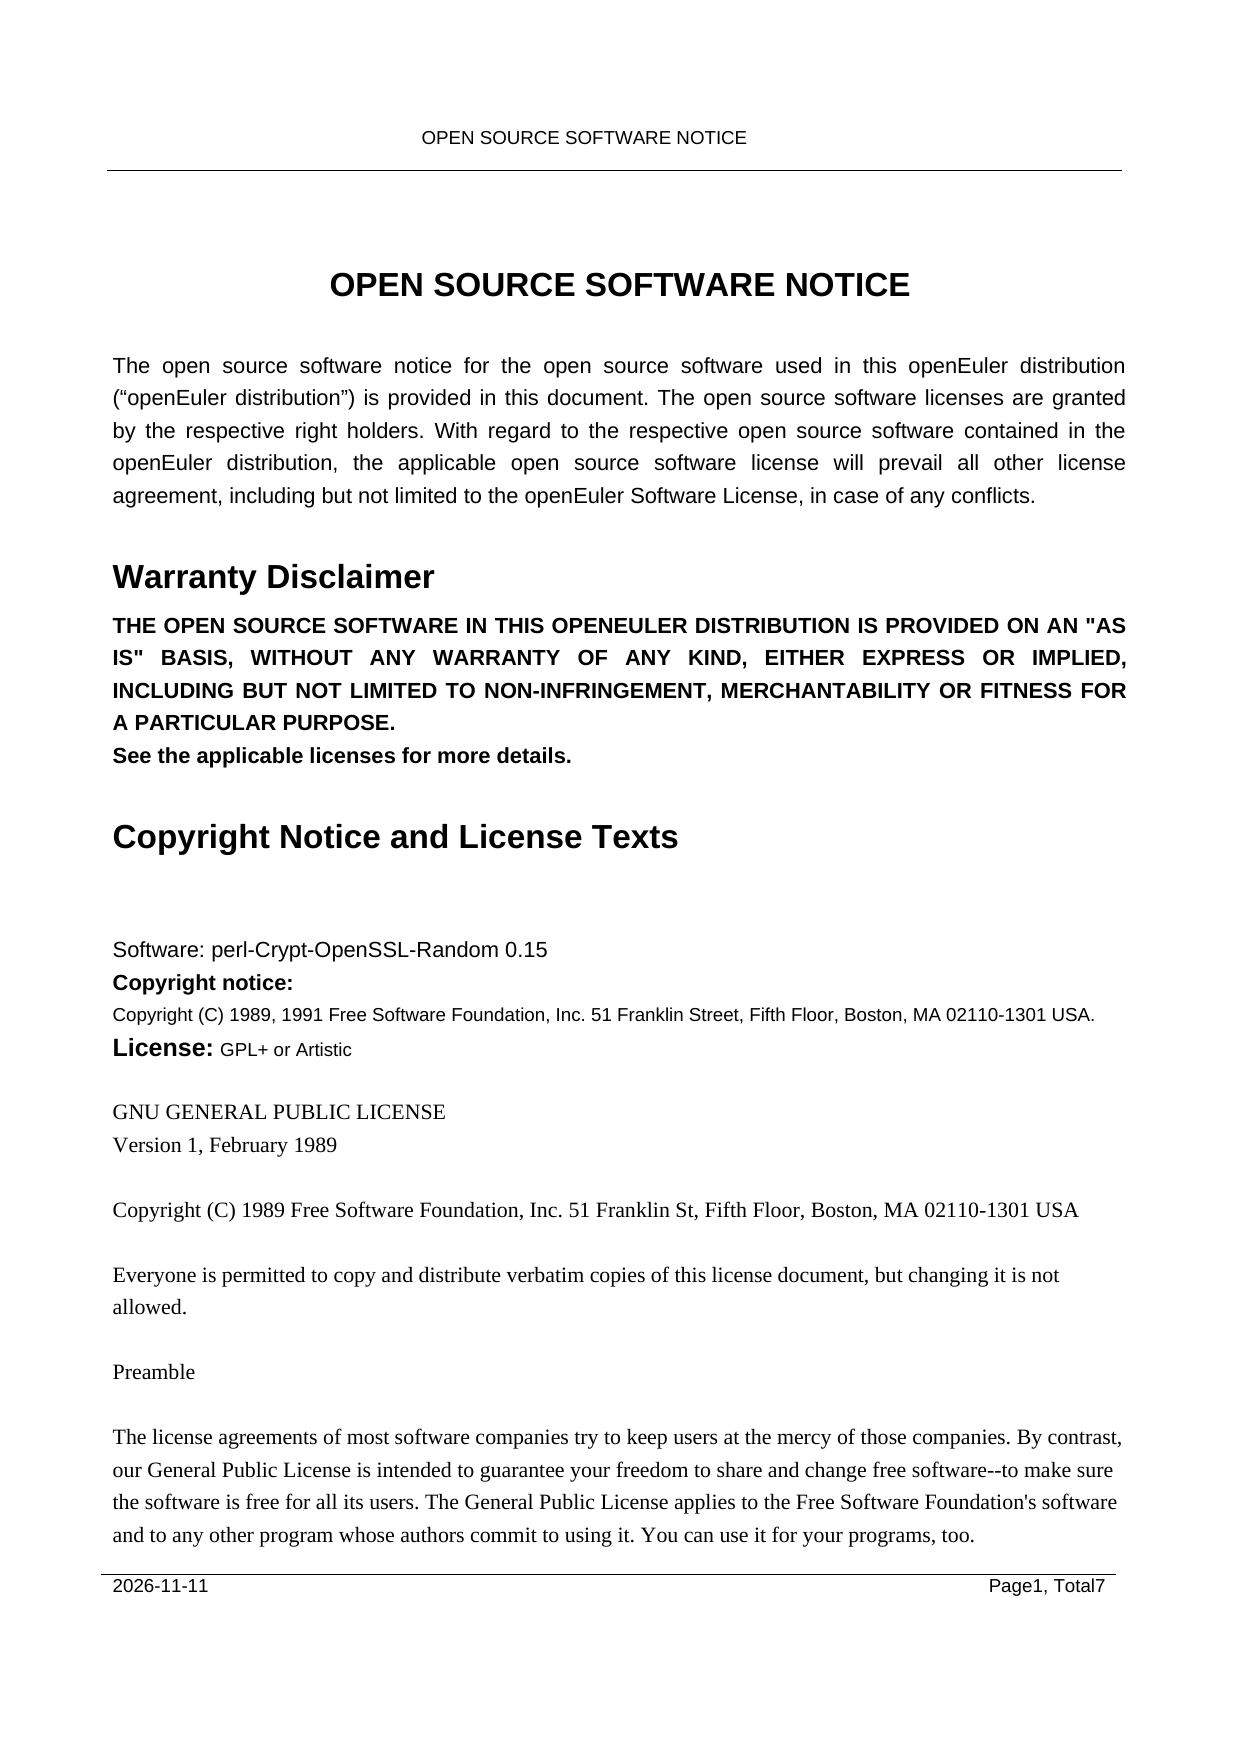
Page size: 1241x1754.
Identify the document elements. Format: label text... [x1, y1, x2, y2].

text Copyright Notice and License Texts [112, 804, 1128, 869]
text Warranty Disclaimer [112, 544, 1128, 609]
text The open source software notice for the open source software used in this openEuler distribution (“openEuler distribution”) is provided in this document. The open source software licenses are granted by the respective right holders. With regard to the respective open source software contained in the openEuler distribution, the applicable open source software license will prevail all other license agreement, including but not limited to the openEuler Software License, in case of any conflicts. [112, 349, 1128, 511]
text Copyright notice: [112, 966, 1128, 998]
text OPEN SOURCE SOFTWARE NOTICE [112, 251, 1128, 316]
text Copyright (C) 1989, 1991 Free Software Foundation, Inc. 51 Franklin Street, Fifth Floor, Boston, MA 02110-1301 USA. [112, 998, 1128, 1031]
text THE OPEN SOURCE SOFTWARE IN THIS OPENEULER DISTRIBUTION IS PROVIDED ON AN "AS IS" BASIS, WITHOUT ANY WARRANTY OF ANY KIND, EITHER EXPRESS OR IMPLIED, INCLUDING BUT NOT LIMITED TO NON-INFRINGEMENT, MERCHANTABILITY OR FITNESS FOR A PARTICULAR PURPOSE. See the applicable licenses for more details. [112, 609, 1128, 771]
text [112, 1031, 1128, 1551]
text Software: perl-Crypt-OpenSSL-Random 0.15 [112, 933, 1128, 966]
